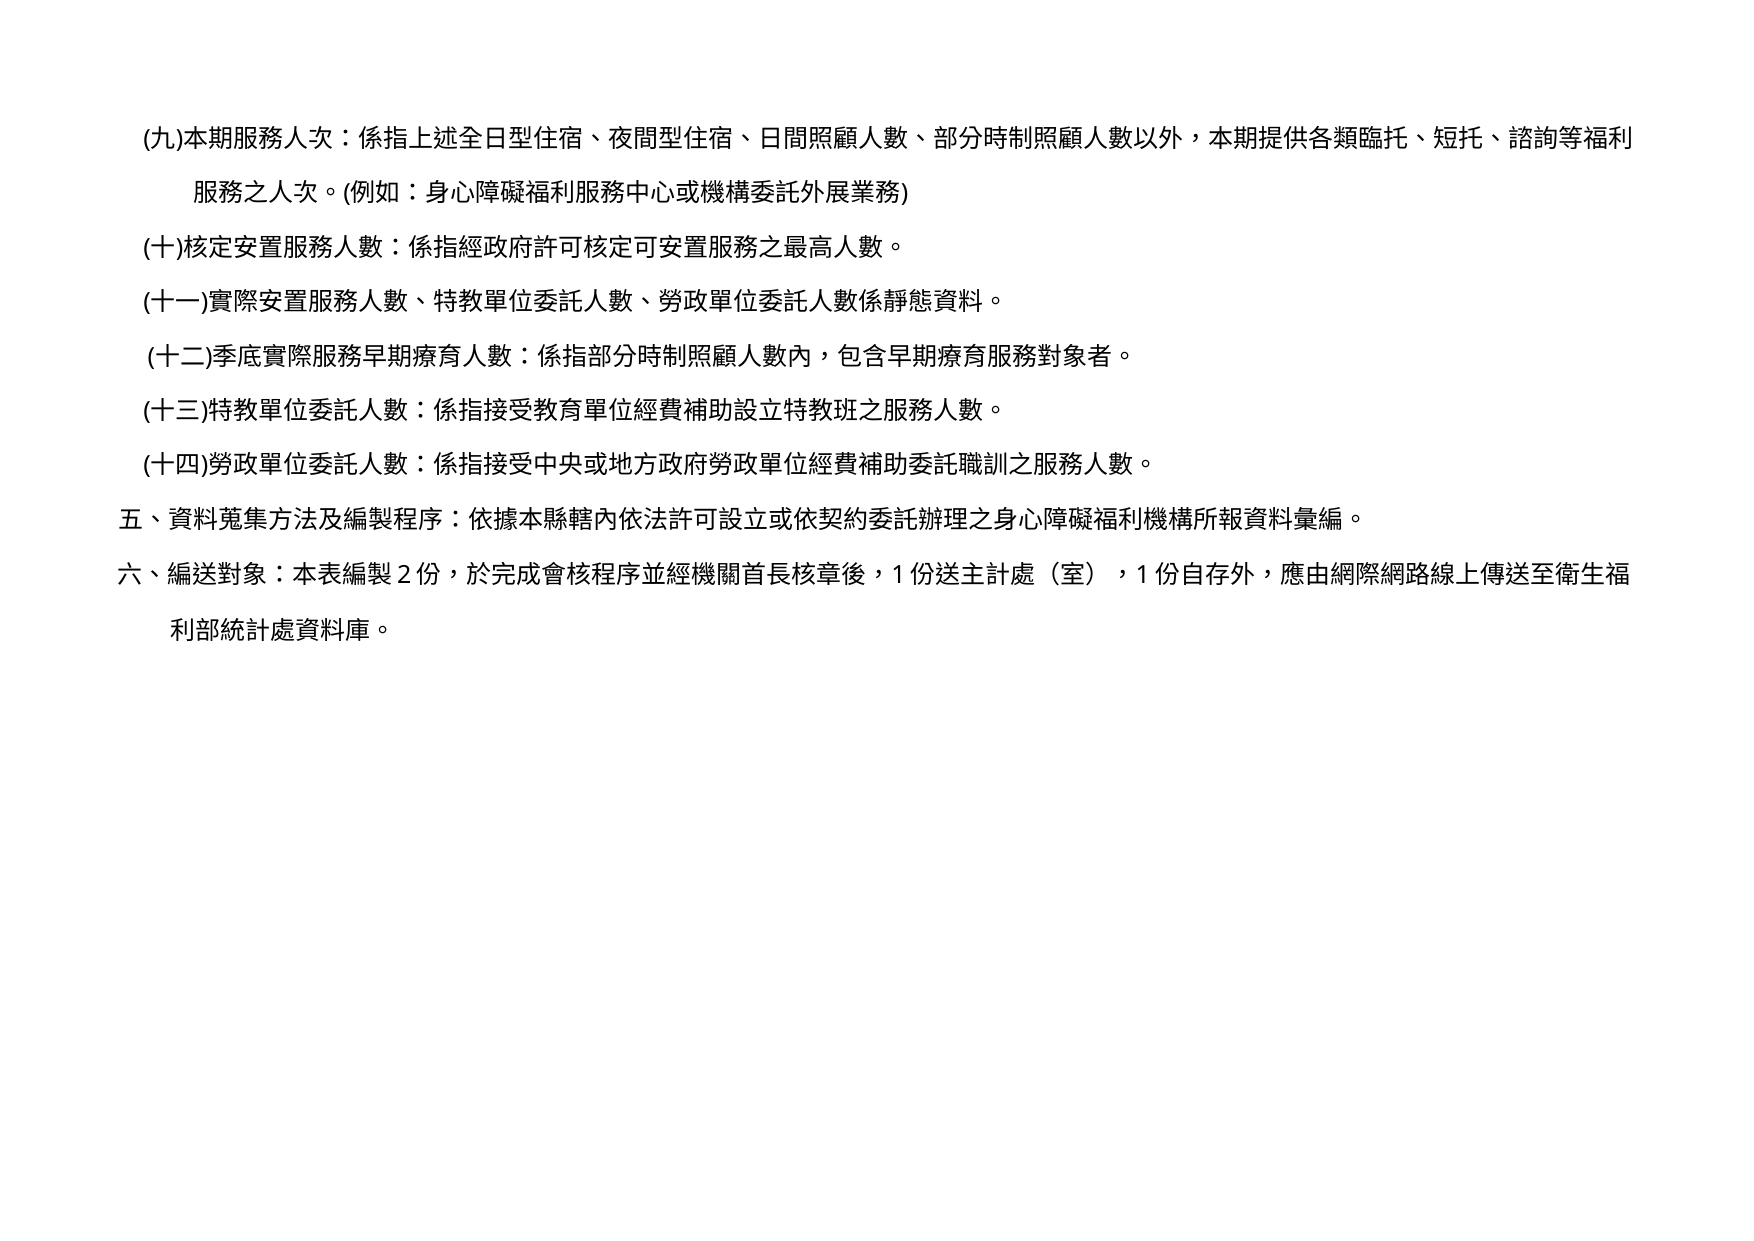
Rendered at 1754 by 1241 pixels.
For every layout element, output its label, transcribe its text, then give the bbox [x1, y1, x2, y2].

text 六、編送對象：本表編製2份，於完成會核程序並經機關首長核章後，1份送主計處（室），1份自存外，應由網際網路線上傳送至衛生福利部統計處資料庫。 [117, 553, 1636, 647]
text (十一)實際安置服務人數、特教單位委託人數、勞政單位委託人數係靜態資料。 [143, 282, 1636, 318]
text (十二)季底實際服務早期療育人數：係指部分時制照顧人數內，包含早期療育服務對象者。 [147, 336, 1636, 372]
text (十)核定安置服務人數：係指經政府許可核定可安置服務之最高人數。 [143, 227, 1636, 263]
text (九)本期服務人次：係指上述全日型住宿、夜間型住宿、日間照顧人數、部分時制照顧人數以外，本期提供各類臨托、短托、諮詢等福利服務之人次。(例如：身心障礙福利服務中心或機構委託外展業務) [143, 118, 1636, 209]
text 五、資料蒐集方法及編製程序：依據本縣轄內依法許可設立或依契約委託辦理之身心障礙福利機構所報資料彙編。 [118, 499, 1636, 535]
text (十三)特教單位委託人數：係指接受教育單位經費補助設立特教班之服務人數。 [143, 390, 1636, 427]
text (十四)勞政單位委託人數：係指接受中央或地方政府勞政單位經費補助委託職訓之服務人數。 [143, 445, 1636, 481]
